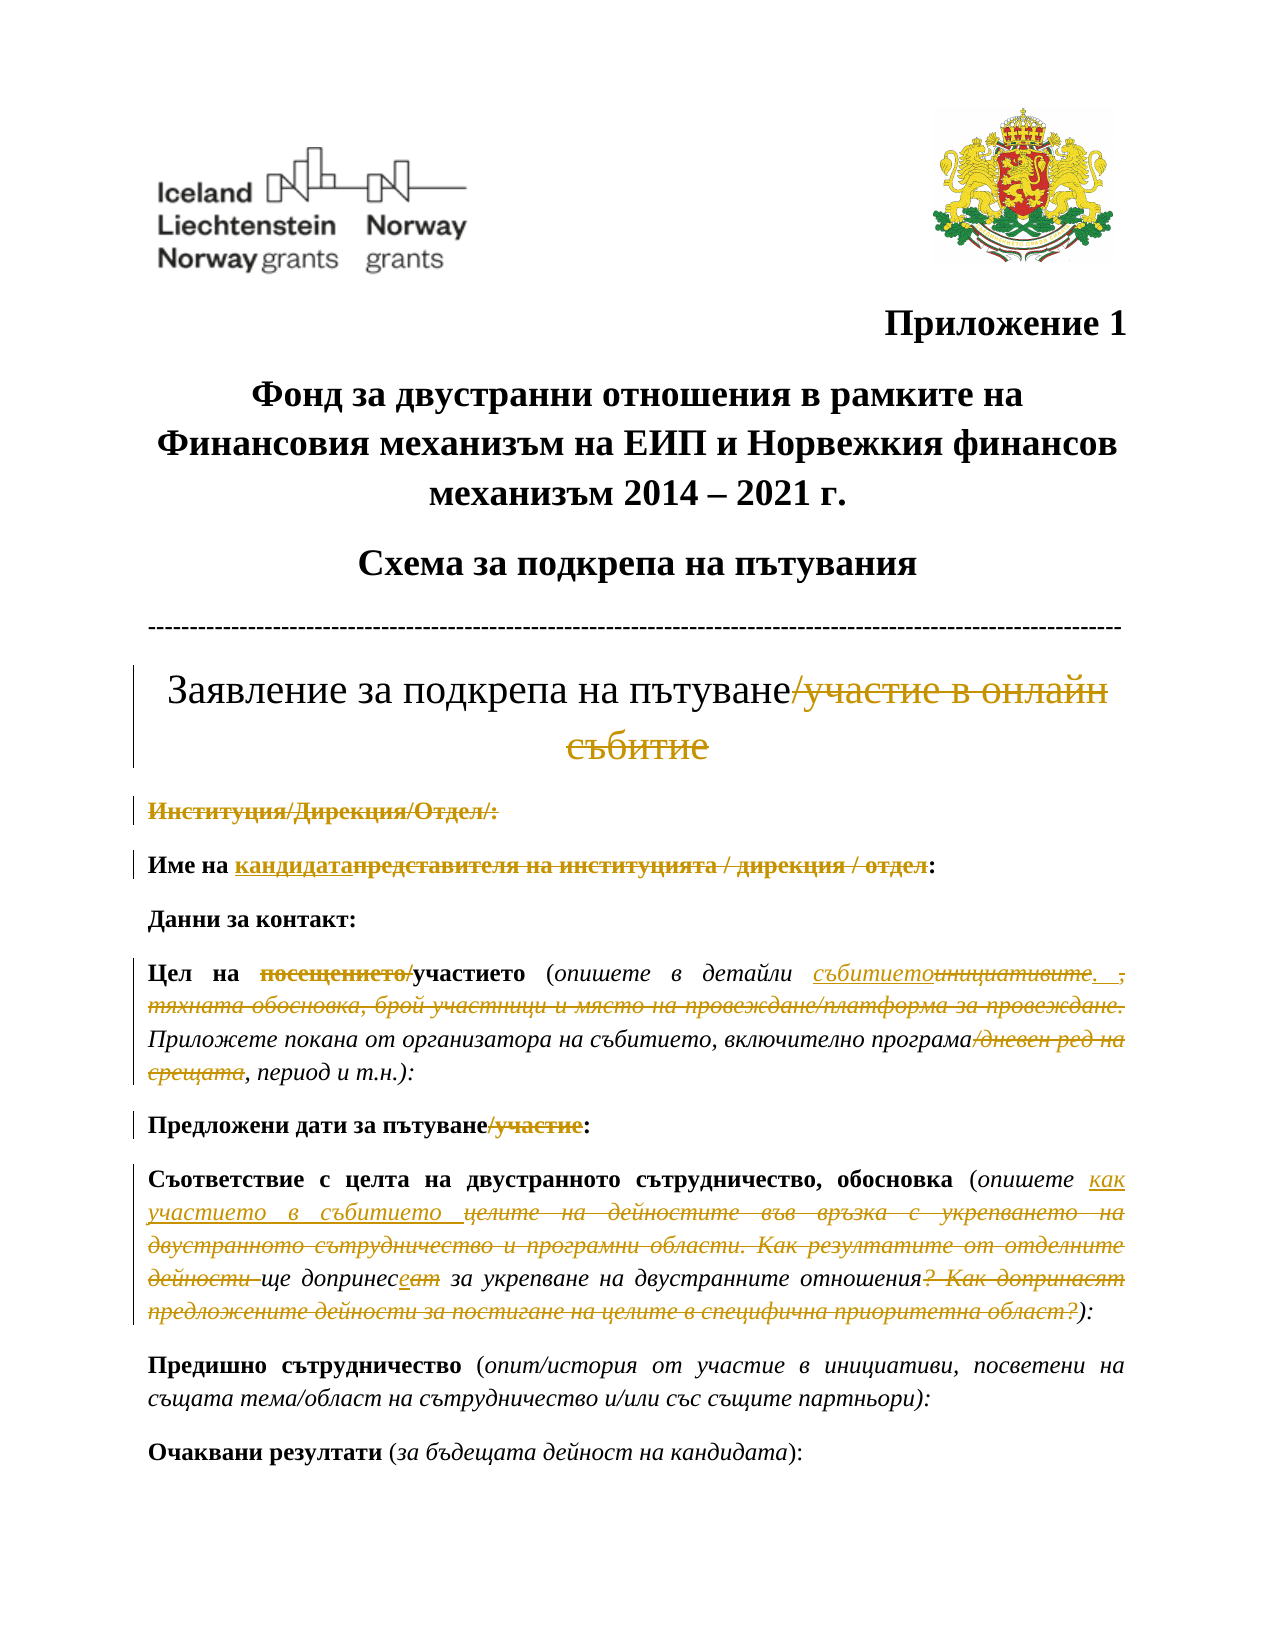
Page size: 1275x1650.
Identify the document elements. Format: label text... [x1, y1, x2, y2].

text Приложение 1 [148, 301, 1127, 344]
text Предишно сътрудничество (опит/история от участие в инициативи, посветени на същата тема/област на сътрудничество и/или със същите партньори): [148, 1350, 1127, 1412]
text Цел на участието (опишете в детайли Приложете покана от организатора на събитието, включително програма, период и т.н.): [148, 958, 1127, 1085]
text --------------------------------------------------------------------------------------------------------------------- [148, 611, 1127, 640]
text Данни за контакт: [148, 904, 1127, 932]
text Заявление за подкрепа на пътуване [148, 665, 1127, 768]
text Схема за подкрепа на пътувания [148, 541, 1127, 584]
text Очаквани резултати (за бъдещата дейност на кандидата): [148, 1437, 1127, 1466]
text Предложени дати за пътуване: [148, 1111, 1127, 1139]
text Фонд за двустранни отношения в рамките на Финансовия механизъм на ЕИП и Норвежкия финансов механизъм 2014 – 2021 г. [148, 371, 1127, 513]
text Име на : [148, 850, 1127, 879]
text Съответствие с целта на двустранното сътрудничество, обосновка (опишете ще допринес за укрепване на двустранните отношения): [148, 1164, 1127, 1325]
picture [157, 147, 469, 276]
picture [932, 107, 1114, 263]
